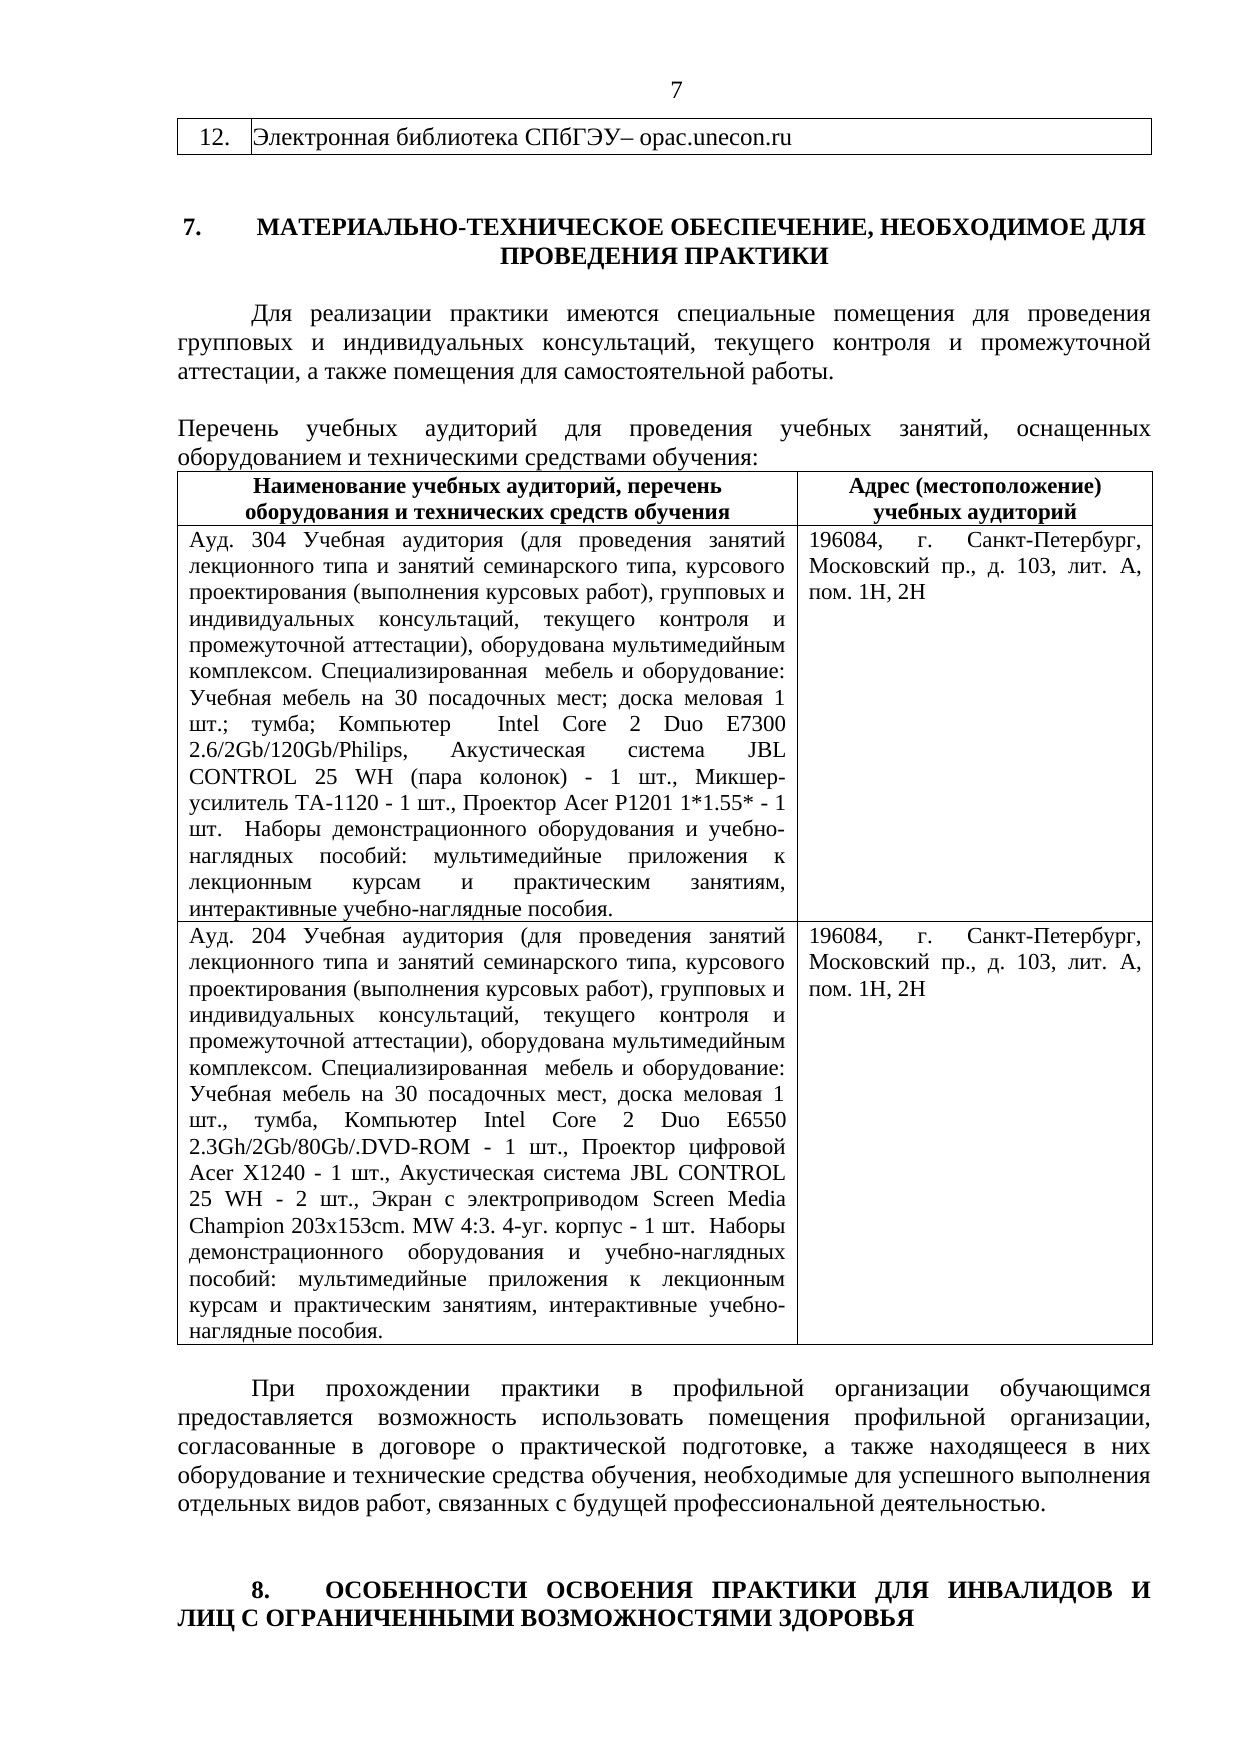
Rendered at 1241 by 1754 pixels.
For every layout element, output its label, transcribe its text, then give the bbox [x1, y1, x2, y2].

list МАТЕРИАЛЬНО-ТЕХНИЧЕСКОЕ ОБЕСПЕЧЕНИЕ, НЕОБХОДИМОЕ ДЛЯ ПРОВЕДЕНИЯ ПРАКТИКИ [177, 212, 1152, 269]
text Перечень учебных аудиторий для проведения учебных занятий, оснащенных оборудованием и техническими средствами обучения: [177, 413, 1152, 471]
table_cell Ауд. 304 Учебная аудитория (для проведения занятий лекционного типа и занятий семинарского типа, курсового проектирования (выполнения курсовых работ), групповых и индивидуальных консультаций, текущего контроля и промежуточной аттестации), оборудована мультимедийным комплексом. Специализированная мебель и оборудование: Учебная мебель на 30 посадочных мест; доска меловая 1 шт.; тумба; Компьютер Intel Core 2 Duo E7300 2.6/2Gb/120Gb/Philips, Акустическая система JBL CONTROL 25 WH (пара колонок) - 1 шт., Микшер-усилитель ТА-1120 - 1 шт., Проектор Acer P1201 1*1.55* - 1 шт. Наборы демонстрационного оборудования и учебно-наглядных пособий: мультимедийные приложения к лекционным курсам и практическим занятиям, интерактивные учебно-наглядные пособия. [178, 526, 797, 921]
table_header Наименование учебных аудиторий, перечень оборудования и технических средств обучения [178, 472, 797, 524]
list ОСОБЕННОСТИ ОСВОЕНИЯ ПРАКТИКИ ДЛЯ ИНВАЛИДОВ И ЛИЦ С ОГРАНИЧЕННЫМИ ВОЗМОЖНОСТЯМИ ЗДОРОВЬЯ [177, 1575, 1152, 1632]
table_header Адрес (местоположение) учебных аудиторий [798, 472, 1152, 524]
table_cell Ауд. 204 Учебная аудитория (для проведения занятий лекционного типа и занятий семинарского типа, курсового проектирования (выполнения курсовых работ), групповых и индивидуальных консультаций, текущего контроля и промежуточной аттестации), оборудована мультимедийным комплексом. Специализированная мебель и оборудование: Учебная мебель на 30 посадочных мест, доска меловая 1 шт., тумба, Компьютер Intel Core 2 Duo E6550 2.3Gh/2Gb/80Gb/.DVD-ROM - 1 шт., Проектор цифровой Acer X1240 - 1 шт., Акустическая система JBL CONTROL 25 WH - 2 шт., Экран с электроприводом Screen Media Champion 203x153cm. MW 4:3. 4-уг. корпус - 1 шт. Наборы демонстрационного оборудования и учебно-наглядных пособий: мультимедийные приложения к лекционным курсам и практическим занятиям, интерактивные учебно-наглядные пособия. [178, 922, 797, 1344]
table_cell 12. [178, 119, 251, 153]
table_cell 196084, г. Санкт-Петербург, Московский пр., д. 103, лит. А, пом. 1Н, 2Н [798, 526, 1152, 921]
text Для реализации практики имеются специальные помещения для проведения групповых и индивидуальных консультаций, текущего контроля и промежуточной аттестации, а также помещения для самостоятельной работы. [177, 298, 1152, 384]
table_cell 196084, г. Санкт-Петербург, Московский пр., д. 103, лит. А, пом. 1Н, 2Н [798, 922, 1152, 1344]
table_cell Электронная библиотека СПбГЭУ– opac.unecon.ru [252, 119, 1151, 153]
text При прохождении практики в профильной организации обучающимся предоставляется возможность использовать помещения профильной организации, согласованные в договоре о практической подготовке, а также находящееся в них оборудование и технические средства обучения, необходимые для успешного выполнения отдельных видов работ, связанных с будущей профессиональной деятельностью. [177, 1373, 1152, 1517]
